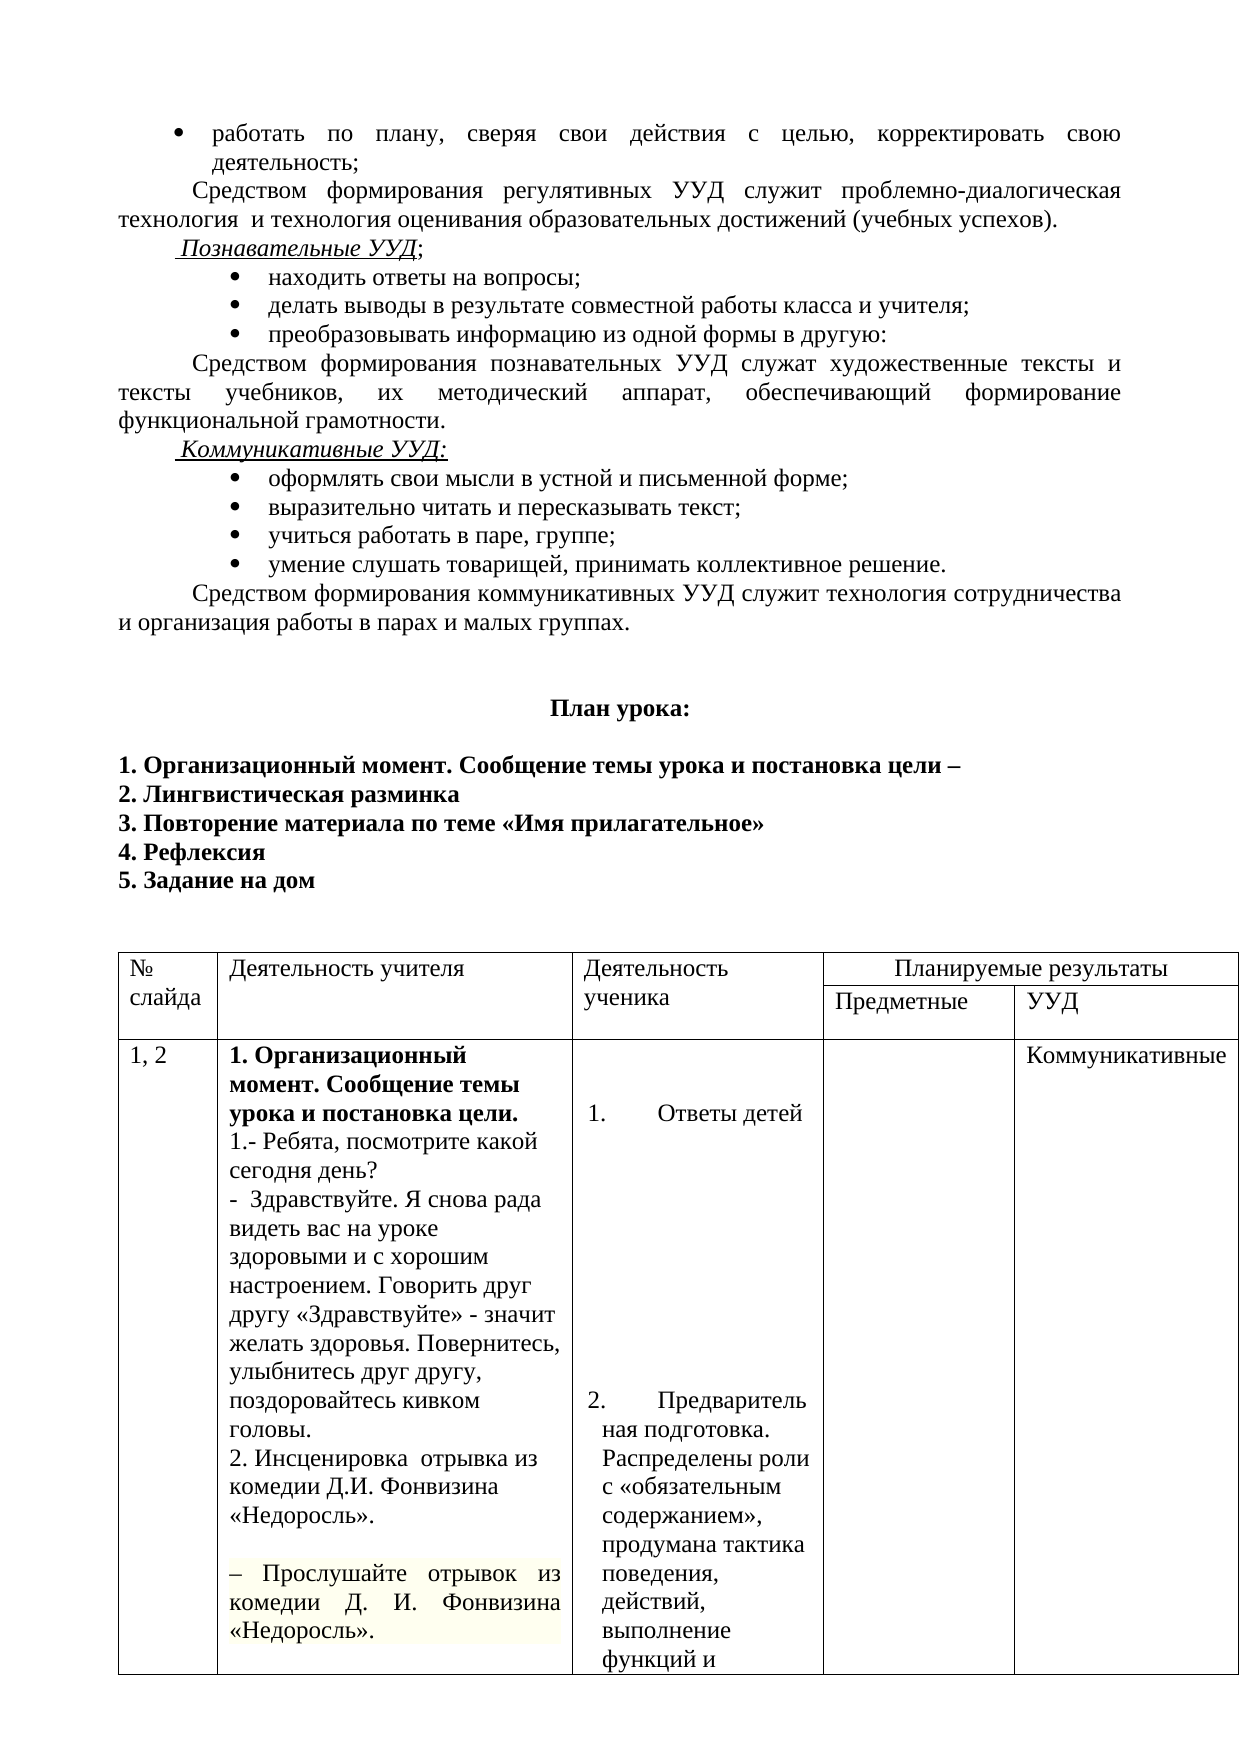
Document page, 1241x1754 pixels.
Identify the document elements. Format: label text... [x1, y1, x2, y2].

text Познавательные УУД; [174, 233, 1122, 262]
table_header № слайда [119, 953, 217, 1039]
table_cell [573, 1040, 823, 1673]
text 2. Лингвистическая разминка [118, 779, 1122, 808]
text 5. Задание на дом [118, 866, 1122, 894]
list работать по плану, сверяя свои действия с целью, корректировать свою деятельность; [174, 118, 1122, 176]
text План урока: [118, 693, 1122, 722]
table_header Деятельность учителя [218, 953, 572, 1039]
list преобразовывать информацию из одной формы в другую: [231, 319, 1122, 348]
text Средством формирования коммуникативных УУД служит технология сотрудничества и организация работы в парах и малых группах. [118, 578, 1122, 636]
list учиться работать в паре, группе; [231, 521, 1122, 549]
table_header Планируемые результаты [824, 953, 1238, 985]
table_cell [824, 1040, 1014, 1673]
table_header Деятельность ученика [573, 953, 823, 1039]
list находить ответы на вопросы; [231, 262, 1122, 291]
text 1. Организационный момент. Сообщение темы урока и постановка цели – [118, 751, 1122, 779]
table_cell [1015, 1040, 1238, 1673]
table_cell УУД [1015, 986, 1238, 1039]
text Средством формирования познавательных УУД служат художественные тексты и тексты учебников, их методический аппарат, обеспечивающий формирование функциональной грамотности. [118, 348, 1122, 434]
list умение слушать товарищей, принимать коллективное решение. [231, 549, 1122, 578]
list выразительно читать и пересказывать текст; [231, 492, 1122, 521]
text Средством формирования регулятивных УУД служит проблемно-диалогическая технология и технология оценивания образовательных достижений (учебных успехов). [118, 176, 1122, 233]
table_cell Предметные [824, 986, 1014, 1039]
text 3. Повторение материала по теме «Имя прилагательное» [118, 808, 1122, 837]
list оформлять свои мысли в устной и письменной форме; [231, 463, 1122, 492]
table_cell 1, 2 3. [119, 1040, 217, 1673]
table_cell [218, 1040, 572, 1673]
list делать выводы в результате совместной работы класса и учителя; [231, 291, 1122, 319]
text Коммуникативные УУД: [174, 434, 1122, 463]
text 4. Рефлексия [118, 837, 1122, 866]
